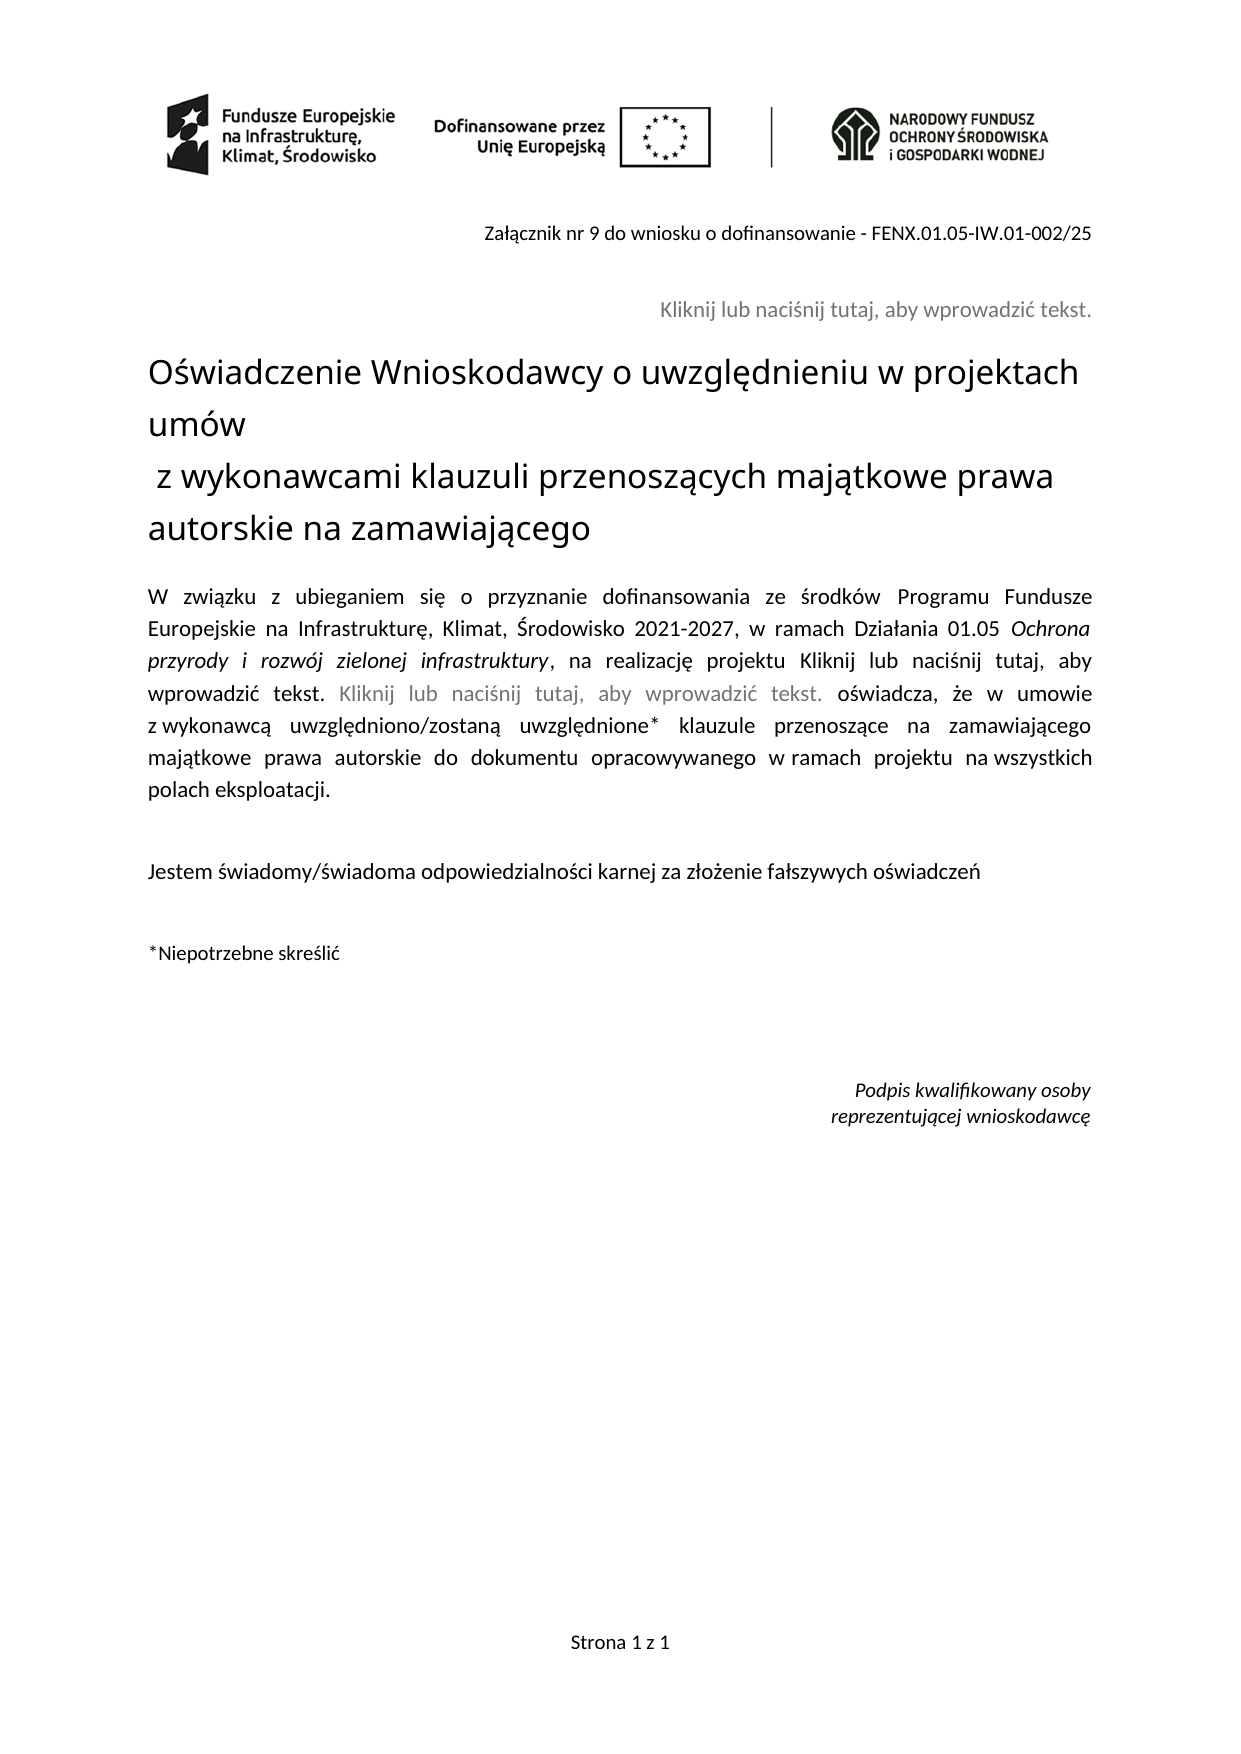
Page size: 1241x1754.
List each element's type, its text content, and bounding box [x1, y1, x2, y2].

text Jestem świadomy/świadoma odpowiedzialności karnej za złożenie fałszywych oświadczeń [148, 857, 1093, 886]
text Podpis kwalifikowany osoby reprezentującej wnioskodawcę [723, 1078, 1093, 1128]
text *Niepotrzebne skreślić [148, 940, 1093, 965]
picture [147, 73, 1092, 195]
text W związku z ubieganiem się o przyznanie dofinansowania ze środków Programu Fundusze Europejskie na Infrastrukturę, Klimat, Środowisko 2021-2027, w ramach Działania 01.05 Ochrona przyrody i rozwój zielonej infrastruktury, na realizację projektu oświadcza, że w umowie z wykonawcą uwzględniono/zostaną uwzględnione* klauzule przenoszące na zamawiającego majątkowe prawa autorskie do dokumentu opracowywanego w ramach projektu na wszystkich polach eksploatacji. [148, 582, 1093, 803]
text Załącznik nr 9 do wniosku o dofinansowanie - FENX.01.05-IW.01-002/25 [185, 220, 1093, 245]
subtitle Oświadczenie Wnioskodawcy o uwzględnieniu w projektach umów z wykonawcami klauzuli przenoszących majątkowe prawa autorskie na zamawiającego [148, 348, 1093, 550]
